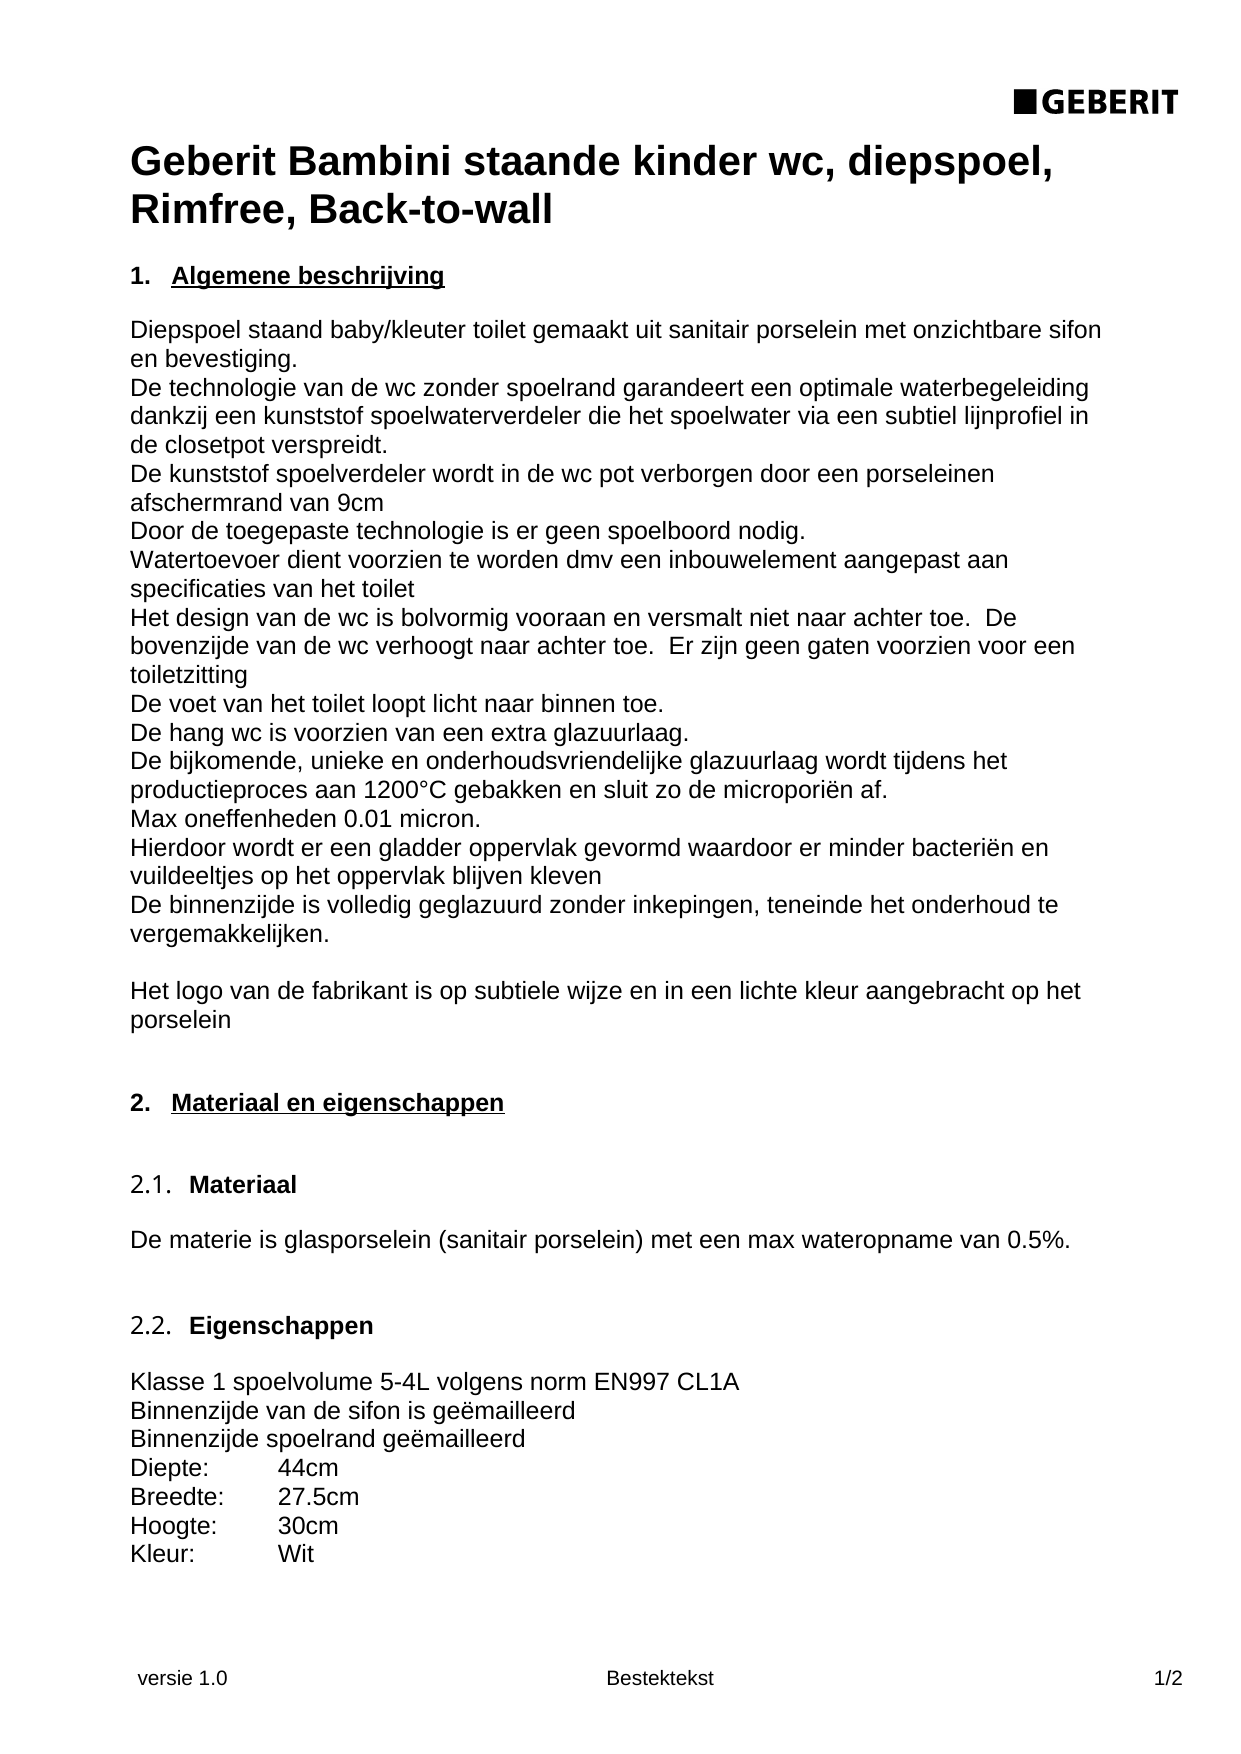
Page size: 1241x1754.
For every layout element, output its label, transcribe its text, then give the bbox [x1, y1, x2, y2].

text Diepte: 44cm [130, 1453, 1110, 1482]
subtitle Eigenschappen [130, 1308, 1110, 1342]
text Diepspoel staand baby/kleuter toilet gemaakt uit sanitair porselein met onzichtbare sifon en bevestiging. [130, 315, 1110, 372]
subtitle Algemene beschrijving [130, 261, 1110, 290]
text Max oneffenheden 0.01 micron. [130, 804, 1110, 832]
text De binnenzijde is volledig geglazuurd zonder inkepingen, teneinde het onderhoud te vergemakkelijken. [337, 890, 1110, 947]
text De kunststof spoelverdeler wordt in de wc pot verborgen door een porseleinen afschermrand van 9cm [130, 459, 1110, 516]
text Klasse 1 spoelvolume 5-4L volgens norm EN997 CL1A [130, 1367, 1110, 1396]
text Door de toegepaste technologie is er geen spoelboord nodig. [130, 516, 1110, 545]
subtitle Materiaal [130, 1166, 1110, 1200]
text Kleur: Wit [130, 1539, 1110, 1568]
subtitle Materiaal en eigenschappen [130, 1087, 1110, 1116]
text De voet van het toilet loopt licht naar binnen toe. [130, 689, 1110, 717]
text De bijkomende, unieke en onderhoudsvriendelijke glazuurlaag wordt tijdens het productieproces aan 1200°C gebakken en sluit zo de microporiën af. [130, 746, 1110, 804]
text Het design van de wc is bolvormig vooraan en versmalt niet naar achter toe. De bovenzijde van de wc verhoogt naar achter toe. Er zijn geen gaten voorzien voor een toiletzitting [130, 602, 1110, 689]
text Binnenzijde spoelrand geëmailleerd [130, 1424, 1110, 1453]
text De hang wc is voorzien van een extra glazuurlaag. [130, 717, 1110, 746]
picture [1013, 88, 1179, 115]
text Hierdoor wordt er een gladder oppervlak gevormd waardoor er minder bacteriën en vuildeeltjes op het oppervlak blijven kleven [130, 832, 1110, 890]
text Binnenzijde van de sifon is geëmailleerd [130, 1396, 1110, 1424]
text De technologie van de wc zonder spoelrand garandeert een optimale waterbegeleiding dankzij een kunststof spoelwaterverdeler die het spoelwater via een subtiel lijnprofiel in de closetpot verspreidt. [130, 372, 1110, 459]
text Het logo van de fabrikant is op subtiele wijze en in een lichte kleur aangebracht op het porselein [130, 976, 1110, 1034]
text Hoogte: 30cm [130, 1511, 1110, 1539]
text Watertoevoer dient voorzien te worden dmv een inbouwelement aangepast aan specificaties van het toilet [130, 545, 1110, 602]
text De materie is glasporselein (sanitair porselein) met een max wateropname van 0.5%. [130, 1225, 1110, 1254]
text Breedte: 27.5cm [130, 1482, 1110, 1511]
